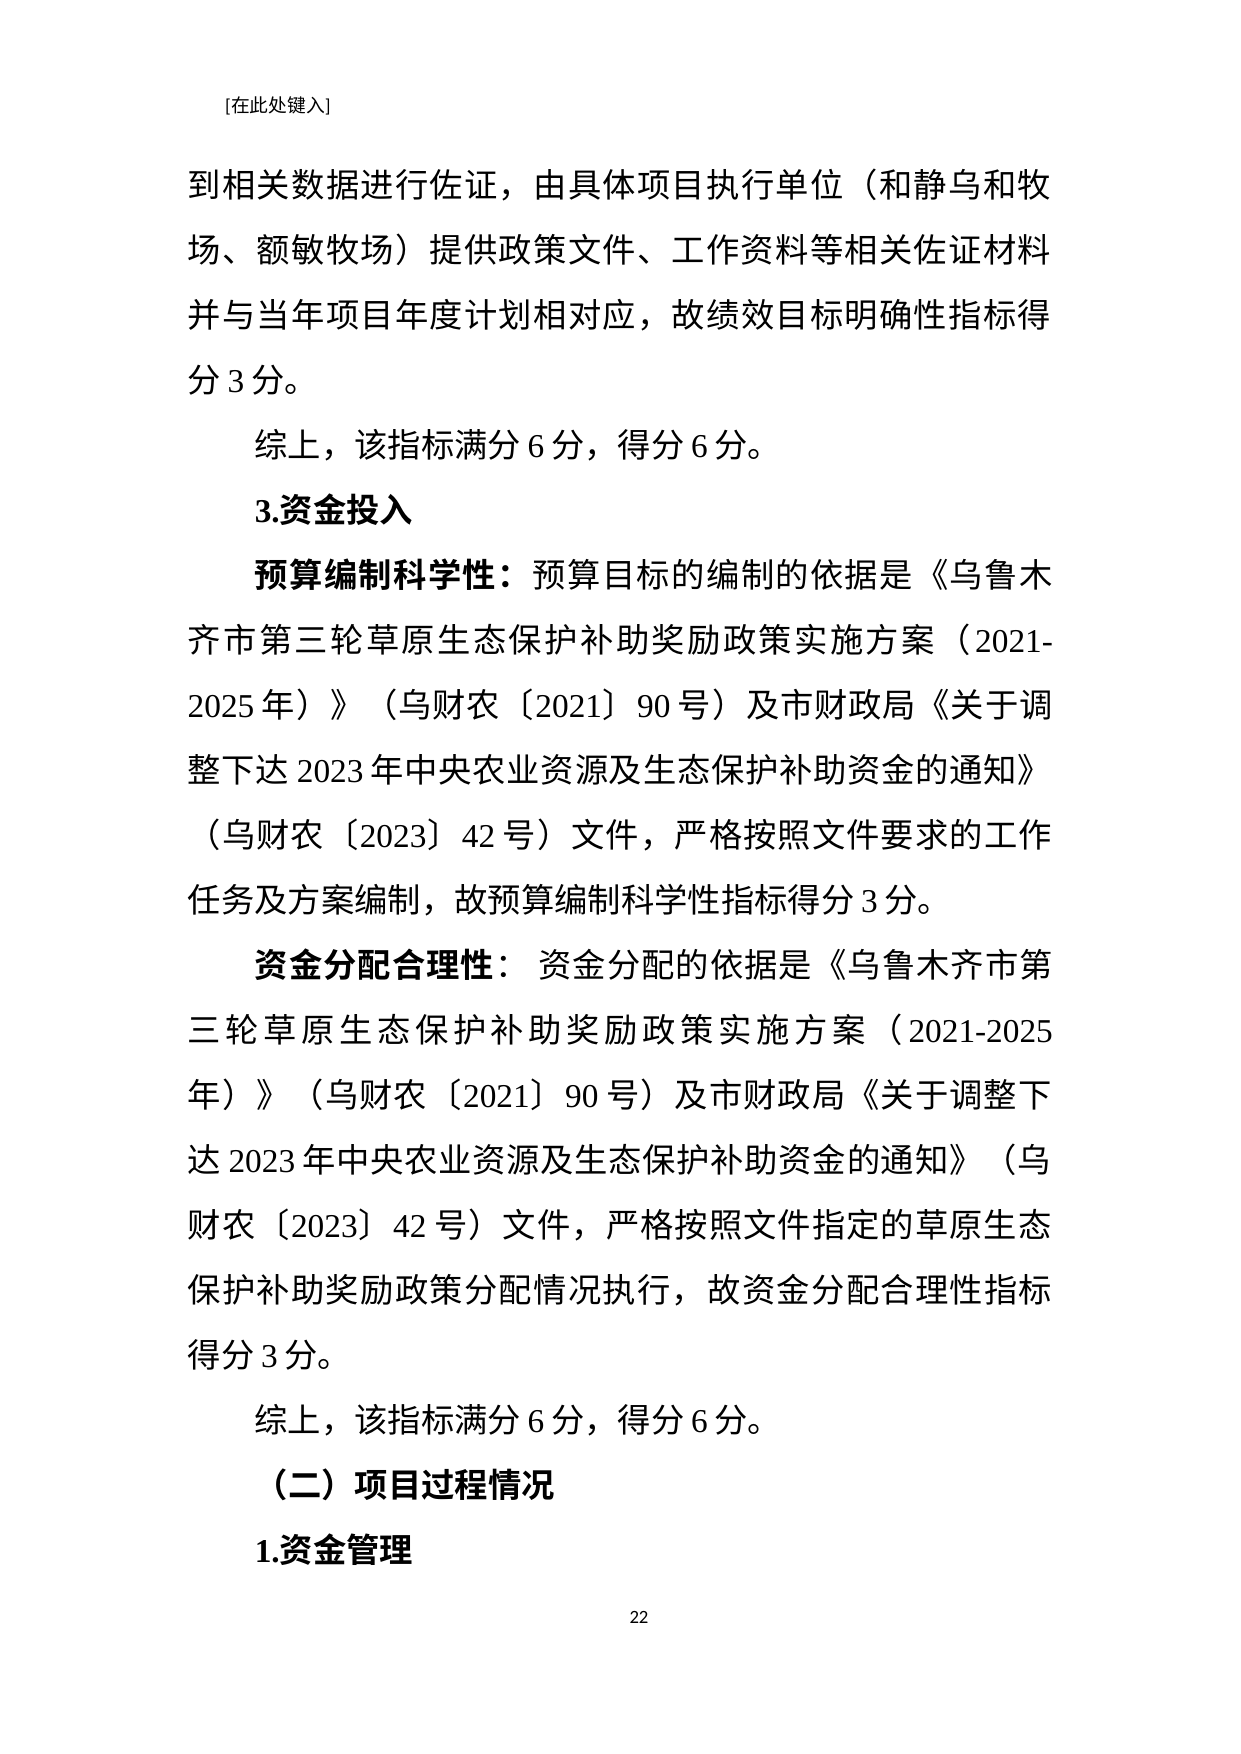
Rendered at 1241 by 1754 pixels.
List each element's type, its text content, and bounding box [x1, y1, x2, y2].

text 预算编制科学性：预算目标的编制的依据是《乌鲁木齐市第三轮草原生态保护补助奖励政策实施方案（2021-2025年）》（乌财农〔2021〕90号）及市财政局《关于调整下达2023年中央农业资源及生态保护补助资金的通知》（乌财农〔2023〕42号）文件，严格按照文件要求的工作任务及方案编制，故预算编制科学性指标得分3分。 [187, 540, 1053, 930]
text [187, 150, 1053, 410]
text 资金分配合理性： 资金分配的依据是《乌鲁木齐市第三轮草原生态保护补助奖励政策实施方案（2021-2025年）》（乌财农〔2021〕90号）及市财政局《关于调整下达2023年中央农业资源及生态保护补助资金的通知》（乌财农〔2023〕42号）文件，严格按照文件指定的草原生态保护补助奖励政策分配情况执行，故资金分配合理性指标得分3分。 [187, 930, 1053, 1385]
text 1.资金管理 [187, 1515, 1053, 1580]
text 综上，该指标满分6分，得分6分。 [187, 410, 1053, 475]
text （二）项目过程情况 [187, 1450, 1053, 1515]
subtitle 3.资金投入 [187, 475, 1053, 540]
text 综上，该指标满分6分，得分6分。 [187, 1385, 1053, 1450]
